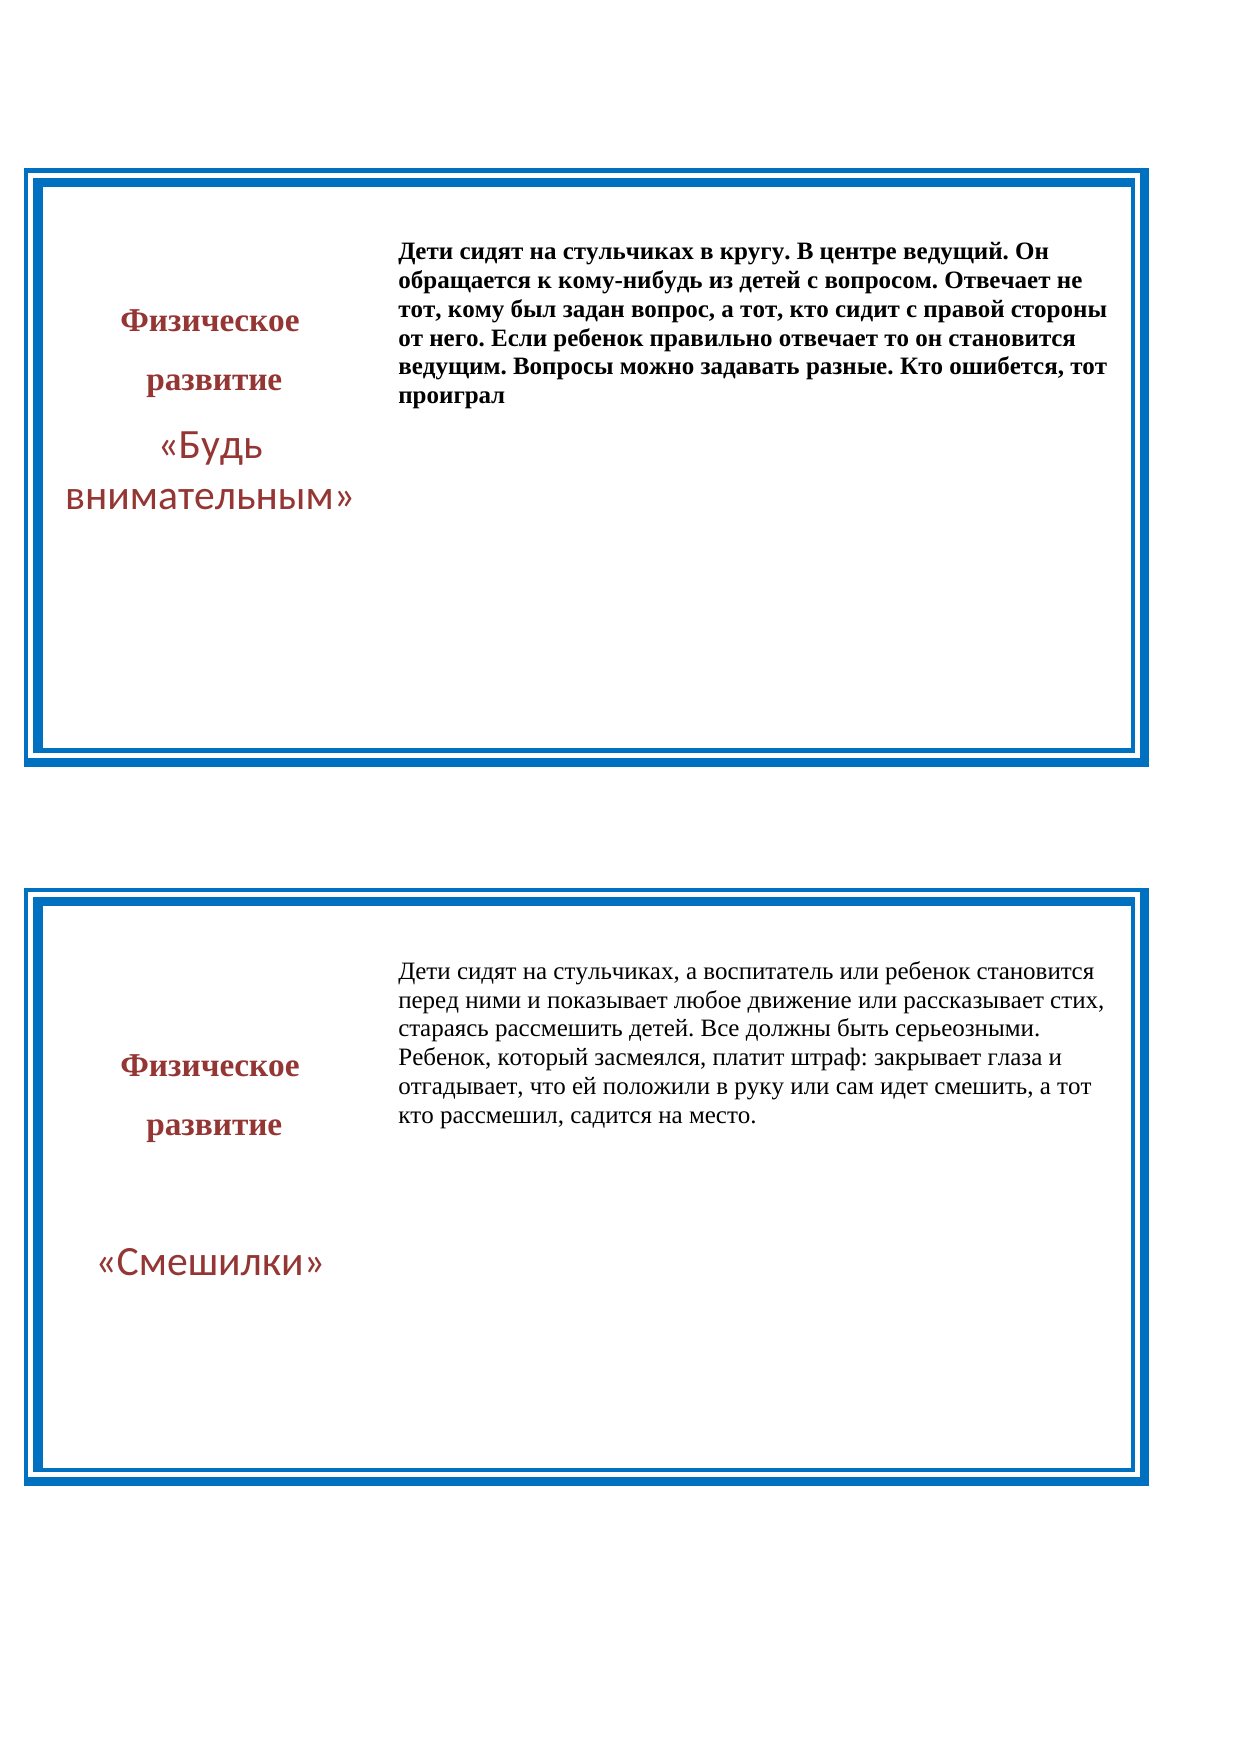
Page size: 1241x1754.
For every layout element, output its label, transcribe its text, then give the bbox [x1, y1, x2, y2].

table_header Дети сидят на стульчиках, а воспитатель или ребенок становится перед ними и показывает любое движение или рассказывает стих, стараясь рассмешить детей. Все должны быть серьеозными. Ребенок, который засмеялся, платит штраф: закрывает глаза и отгадывает, что ей положили в руку или сам идет смешить, а тот кто рассмешил, садится на место. [387, 892, 1140, 1468]
table_header Физическое развитие «Будь внимательным» [43, 187, 387, 748]
table_header Дети сидят на стульчиках в кругу. В центре ведущий. Он обращается к кому-нибудь из детей с вопросом. Отвечает не тот, кому был задан вопрос, а тот, кто сидит с правой стороны от него. Если ребенок правильно отвечает то он становится ведущим. Вопросы можно задавать разные. Кто ошибется, тот проиграл [387, 173, 1140, 748]
table_header Физическое развитие «Смешилки» [43, 906, 387, 1468]
